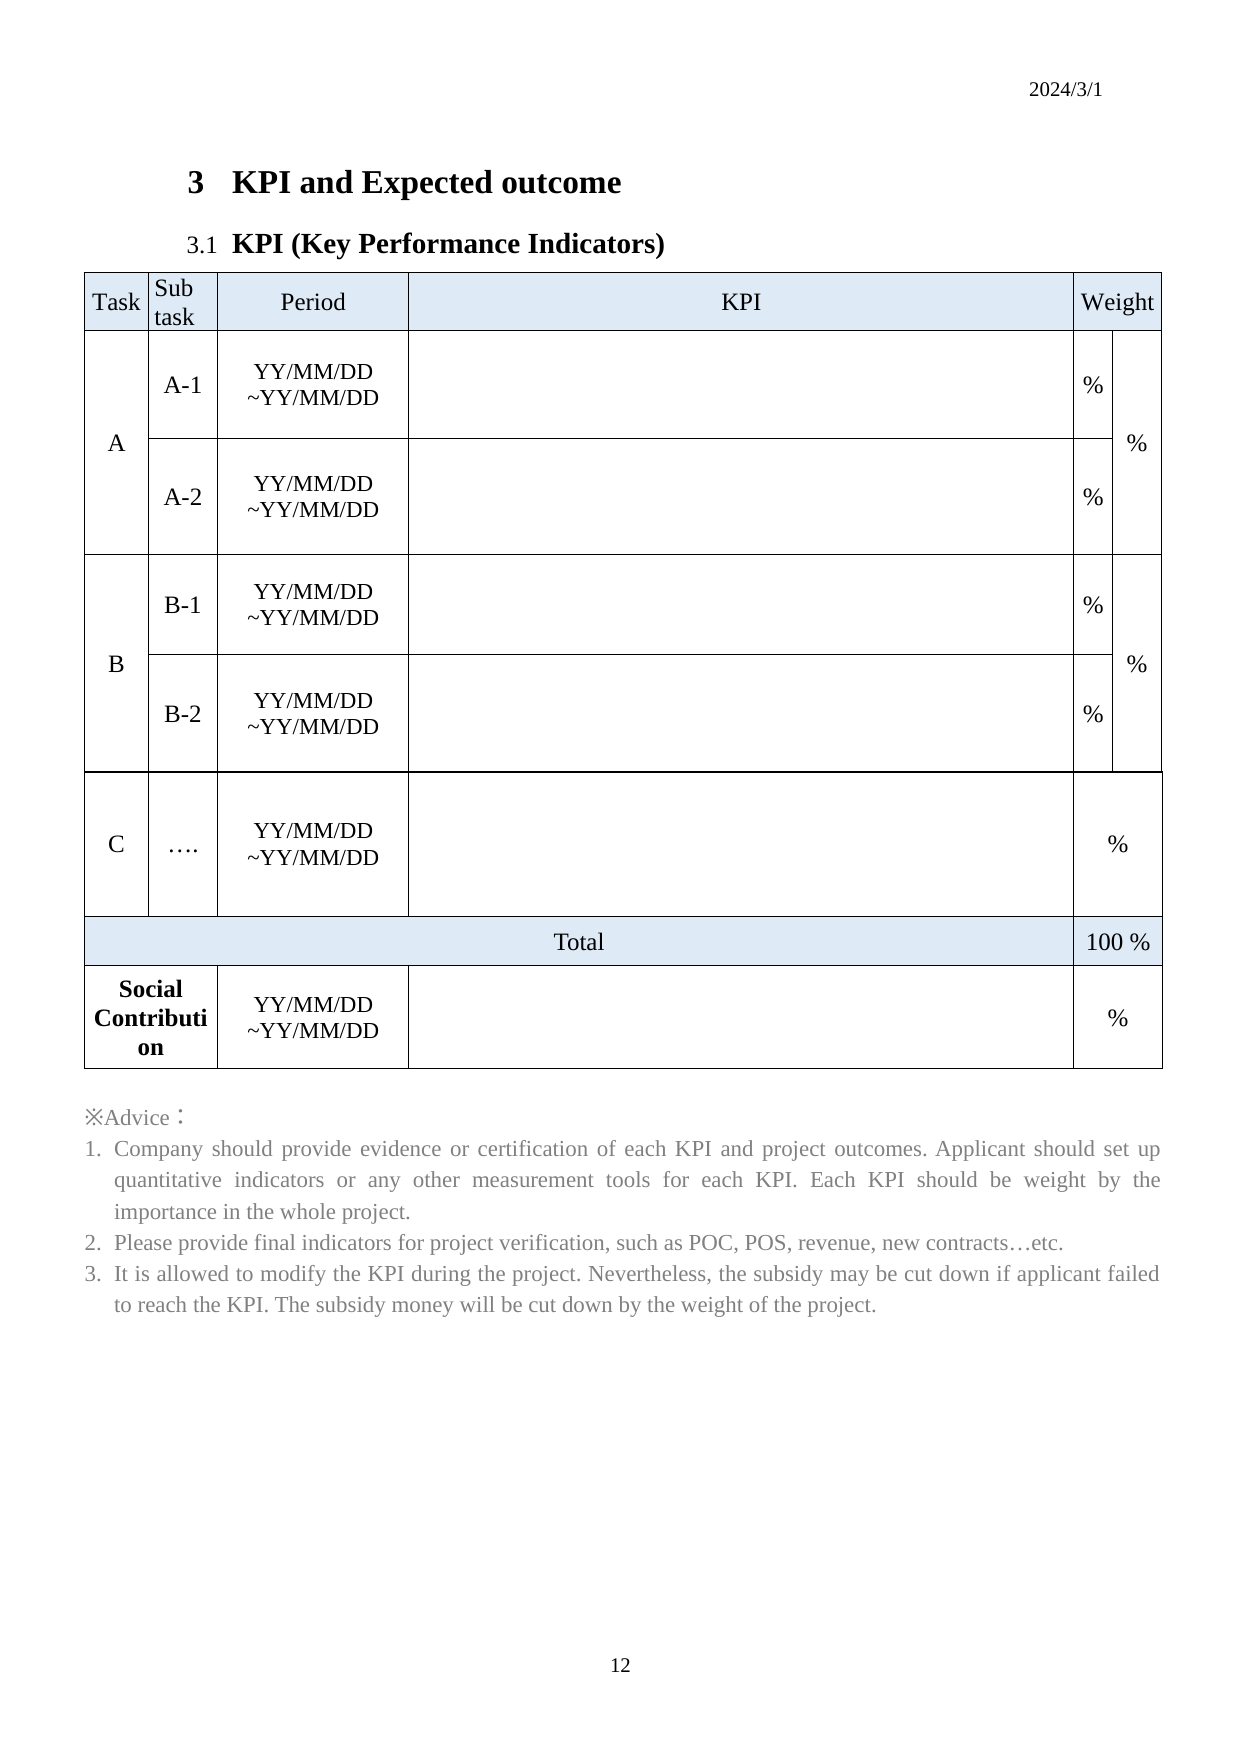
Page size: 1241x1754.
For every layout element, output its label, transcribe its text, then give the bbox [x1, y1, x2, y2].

table_cell YY/MM/DD ~YY/MM/DD [218, 331, 408, 437]
list Please provide final indicators for project verification, such as POC, POS, revenue, new contracts…etc. [84, 1225, 1162, 1257]
table_header Weight [1074, 273, 1161, 330]
table_cell % [1074, 773, 1162, 916]
text ※Advice： [84, 1100, 1162, 1132]
table_cell % [1074, 966, 1162, 1068]
table_header Sub task [149, 273, 217, 330]
table_cell % [1113, 555, 1161, 771]
list Company should provide evidence or certification of each KPI and project outcomes. Applicant should set up quantitative indicators or any other measurement tools for each KPI. Each KPI should be weight by the importance in the whole project. [84, 1132, 1162, 1225]
list KPI and Expected outcome [187, 162, 1053, 201]
table_cell YY/MM/DD ~YY/MM/DD [218, 439, 408, 554]
table_cell A-2 [149, 439, 217, 554]
table_header KPI [409, 273, 1073, 330]
table_cell Total [85, 917, 1073, 965]
table_cell % [1074, 439, 1112, 554]
table_cell B [85, 555, 148, 771]
table_cell B-1 [149, 555, 217, 654]
table_cell [409, 655, 1073, 771]
table_cell …. [149, 773, 217, 916]
table_cell [409, 331, 1073, 437]
table_cell YY/MM/DD ~YY/MM/DD [218, 966, 408, 1068]
table_cell [409, 966, 1073, 1068]
list KPI (Key Performance Indicators) [186, 226, 1053, 259]
table_cell % [1074, 555, 1112, 654]
table_cell % [1074, 655, 1112, 771]
table_cell B-2 [149, 655, 217, 771]
table_cell % [1074, 331, 1112, 437]
table_cell 100 % [1074, 917, 1162, 965]
table_cell [409, 555, 1073, 654]
table_cell YY/MM/DD ~YY/MM/DD [218, 655, 408, 771]
table_cell Social Contribution [85, 966, 217, 1068]
table_cell % [1113, 331, 1161, 554]
table_cell A-1 [149, 331, 217, 437]
table_cell [409, 439, 1073, 554]
list It is allowed to modify the KPI during the project. Nevertheless, the subsidy may be cut down if applicant failed to reach the KPI. The subsidy money will be cut down by the weight of the project. [84, 1257, 1162, 1319]
table_cell YY/MM/DD ~YY/MM/DD [218, 773, 408, 916]
table_cell C [85, 773, 148, 916]
table_header Period [218, 273, 408, 330]
table_cell A [85, 331, 148, 554]
table_cell YY/MM/DD ~YY/MM/DD [218, 555, 408, 654]
table_header Task [85, 273, 148, 330]
table_cell [409, 773, 1073, 916]
